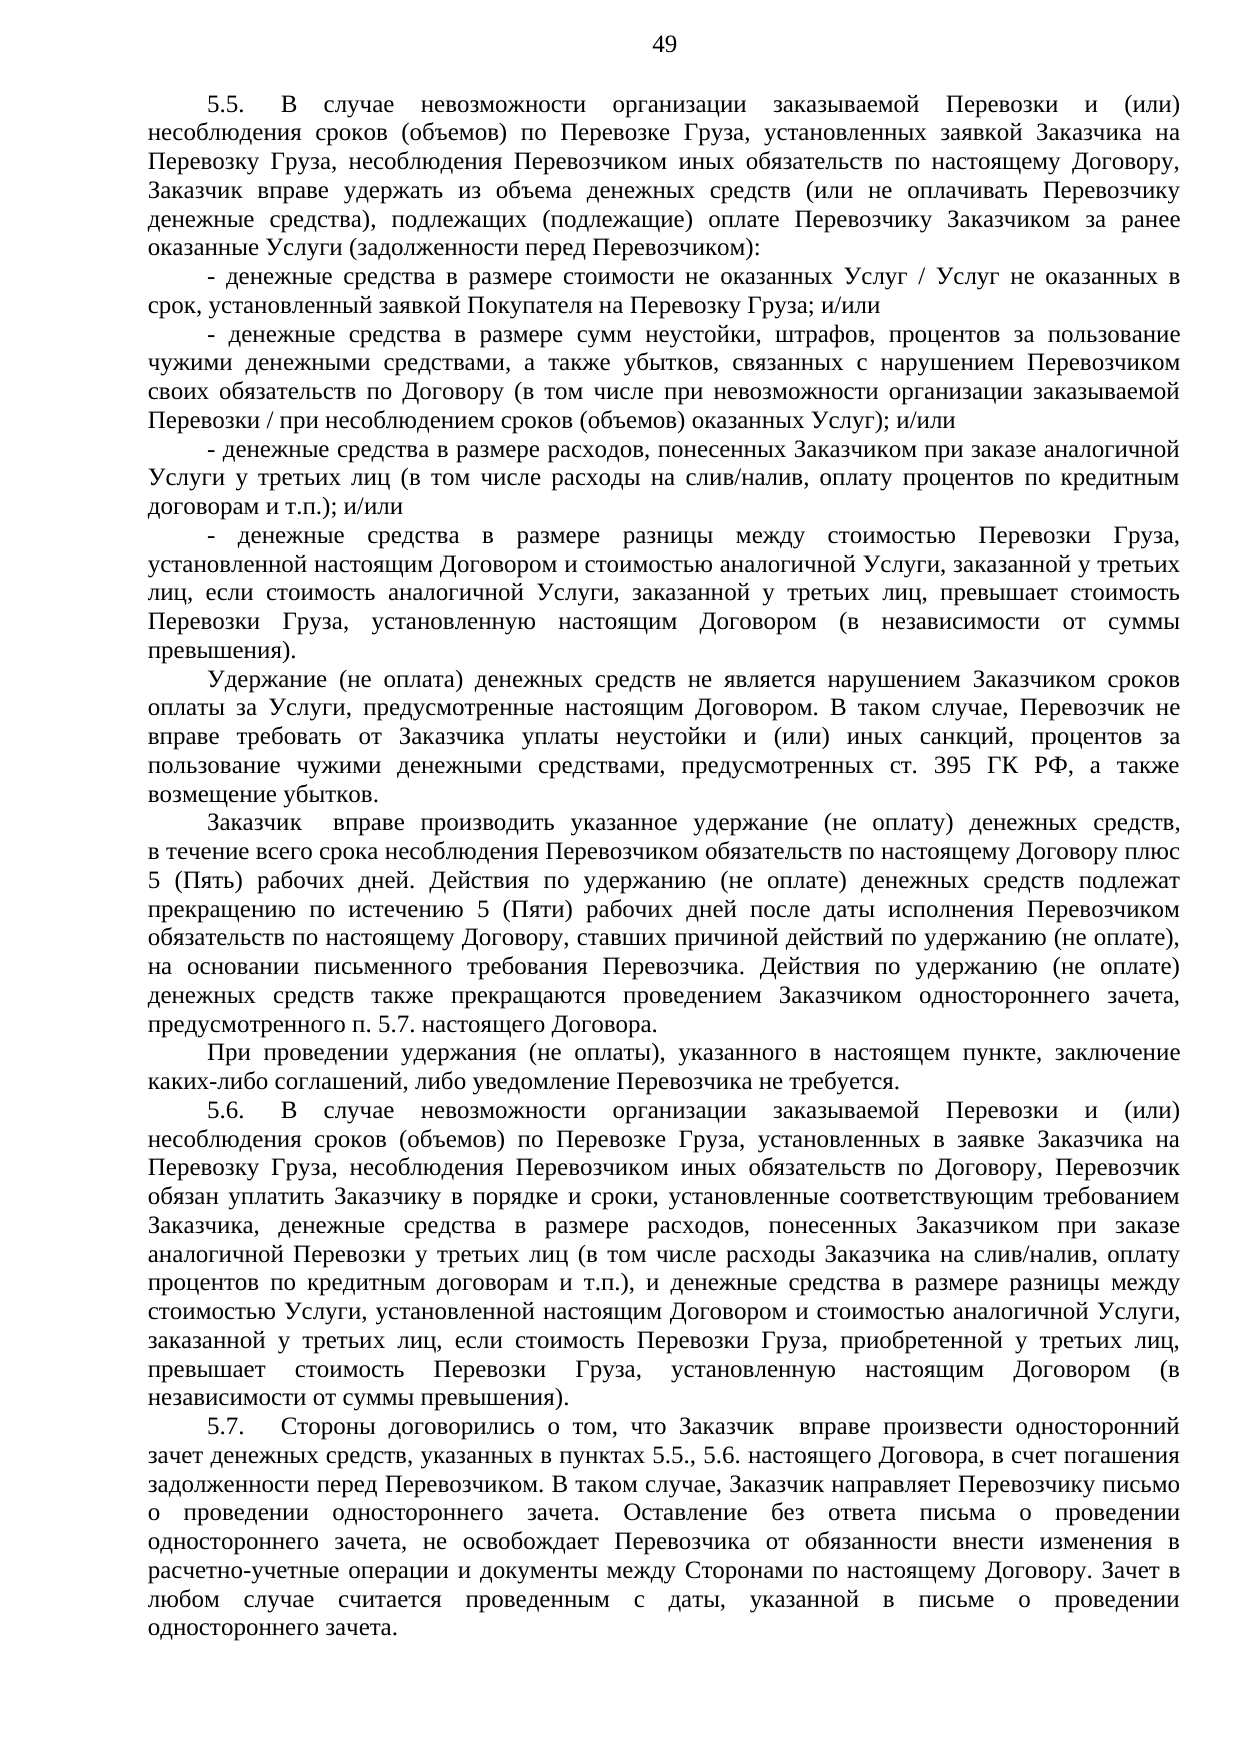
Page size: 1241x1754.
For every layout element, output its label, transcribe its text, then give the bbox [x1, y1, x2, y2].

text Удержание (не оплата) денежных средств не является нарушением Заказчиком сроков оплаты за Услуги, предусмотренные настоящим Договором. В таком случае, Перевозчик не вправе требовать от Заказчика уплаты неустойки и (или) иных санкций, процентов за пользование чужими денежными средствами, предусмотренных ст. 395 ГК РФ, а также возмещение убытков. [148, 664, 1181, 807]
text 5.7. Стороны договорились о том, что Заказчик вправе произвести односторонний зачет денежных средств, указанных в пунктах 5.5., 5.6. настоящего Договора, в счет погашения задолженности перед Перевозчиком. В таком случае, Заказчик направляет Перевозчику письмо о проведении одностороннего зачета. Оставление без ответа письма о проведении одностороннего зачета, не освобождает Перевозчика от обязанности внести изменения в расчетно-учетные операции и документы между Сторонами по настоящему Договору. Зачет в любом случае считается проведенным с даты, указанной в письме о проведении одностороннего зачета. [148, 1411, 1181, 1641]
text - денежные средства в размере расходов, понесенных Заказчиком при заказе аналогичной Услуги у третьих лиц (в том числе расходы на слив/налив, оплату процентов по кредитным договорам и т.п.); и/или [148, 434, 1181, 520]
text - денежные средства в размере разницы между стоимостью Перевозки Груза, установленной настоящим Договором и стоимостью аналогичной Услуги, заказанной у третьих лиц, если стоимость аналогичной Услуги, заказанной у третьих лиц, превышает стоимость Перевозки Груза, установленную настоящим Договором (в независимости от суммы превышения). [148, 520, 1181, 664]
text При проведении удержания (не оплаты), указанного в настоящем пункте, заключение каких-либо соглашений, либо уведомление Перевозчика не требуется. [148, 1037, 1181, 1095]
text Заказчик вправе производить указанное удержание (не оплату) денежных средств, в течение всего срока несоблюдения Перевозчиком обязательств по настоящему Договору плюс 5 (Пять) рабочих дней. Действия по удержанию (не оплате) денежных средств подлежат прекращению по истечению 5 (Пяти) рабочих дней после даты исполнения Перевозчиком обязательств по настоящему Договору, ставших причиной действий по удержанию (не оплате), на основании письменного требования Перевозчика. Действия по удержанию (не оплате) денежных средств также прекращаются проведением Заказчиком одностороннего зачета, предусмотренного п. 5.7. настоящего Договора. [148, 807, 1181, 1037]
text 5.5. В случае невозможности организации заказываемой Перевозки и (или) несоблюдения сроков (объемов) по Перевозке Груза, установленных заявкой Заказчика на Перевозку Груза, несоблюдения Перевозчиком иных обязательств по настоящему Договору, Заказчик вправе удержать из объема денежных средств (или не оплачивать Перевозчику денежные средства), подлежащих (подлежащие) оплате Перевозчику Заказчиком за ранее оказанные Услуги (задолженности перед Перевозчиком): [148, 89, 1181, 261]
text 5.6. В случае невозможности организации заказываемой Перевозки и (или) несоблюдения сроков (объемов) по Перевозке Груза, установленных в заявке Заказчика на Перевозку Груза, несоблюдения Перевозчиком иных обязательств по Договору, Перевозчик обязан уплатить Заказчику в порядке и сроки, установленные соответствующим требованием Заказчика, денежные средства в размере расходов, понесенных Заказчиком при заказе аналогичной Перевозки у третьих лиц (в том числе расходы Заказчика на слив/налив, оплату процентов по кредитным договорам и т.п.), и денежные средства в размере разницы между стоимостью Услуги, установленной настоящим Договором и стоимостью аналогичной Услуги, заказанной у третьих лиц, если стоимость Перевозки Груза, приобретенной у третьих лиц, превышает стоимость Перевозки Груза, установленную настоящим Договором (в независимости от суммы превышения). [148, 1095, 1181, 1411]
text - денежные средства в размере сумм неустойки, штрафов, процентов за пользование чужими денежными средствами, а также убытков, связанных с нарушением Перевозчиком своих обязательств по Договору (в том числе при невозможности организации заказываемой Перевозки / при несоблюдением сроков (объемов) оказанных Услуг); и/или [148, 319, 1181, 434]
text - денежные средства в размере стоимости не оказанных Услуг / Услуг не оказанных в срок, установленный заявкой Покупателя на Перевозку Груза; и/или [148, 261, 1181, 319]
